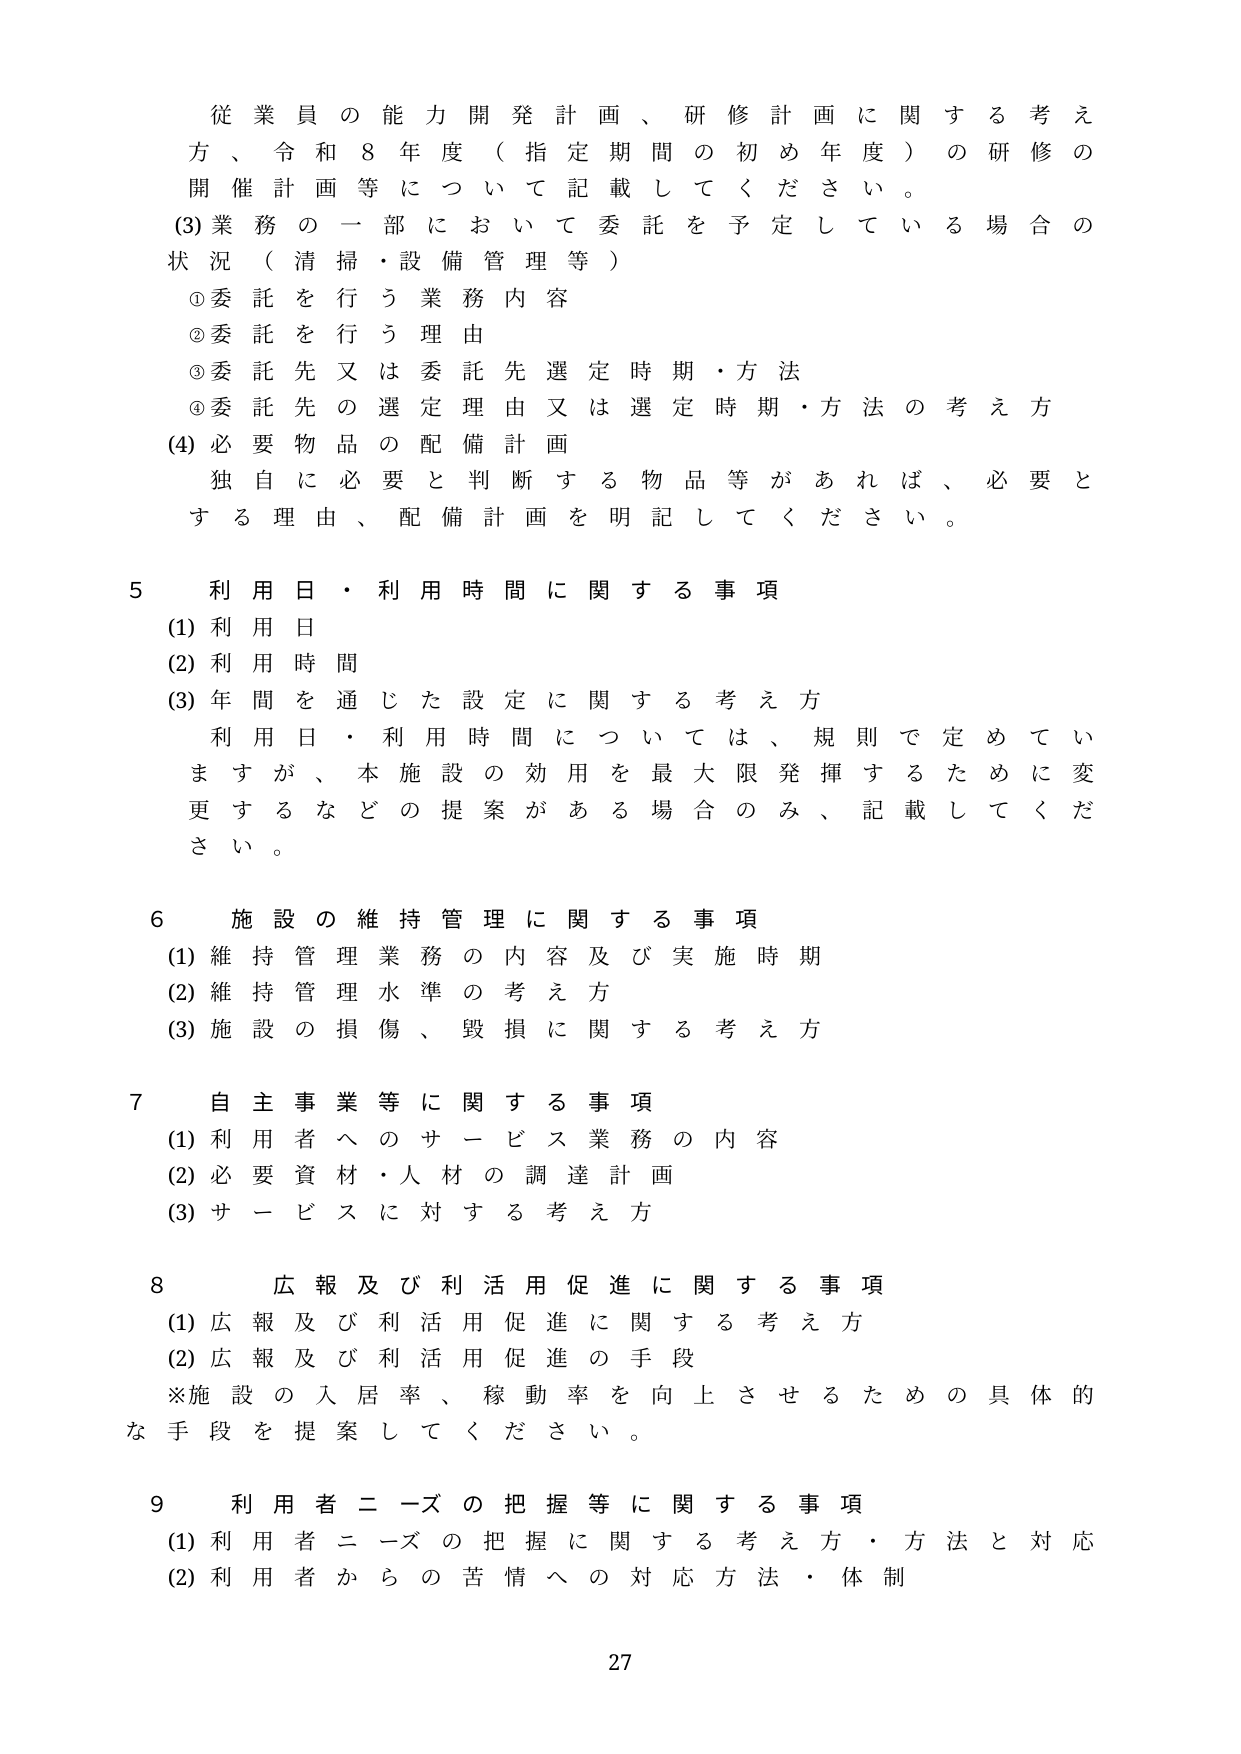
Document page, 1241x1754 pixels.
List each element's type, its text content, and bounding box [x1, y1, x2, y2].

text (2)広報及び利活用促進の手段 [150, 1339, 1114, 1375]
text (2)必要資材･人材の調達計画 [126, 1156, 1114, 1192]
text ①委託を行う業務内容 [174, 278, 1114, 315]
text (1)維持管理業務の内容及び実施時期 [150, 937, 1114, 973]
text ９ 利用者ニーズの把握等に関する事項 [126, 1485, 1114, 1522]
text ③委託先又は委託先選定時期･方法 [174, 352, 1114, 388]
text (1)広報及び利活用促進に関する考え方 [150, 1302, 1114, 1339]
text 独自に必要と判断する物品等があれば、必要とする理由、配備計画を明記してください。 [174, 461, 1114, 534]
text (3)サービスに対する考え方 [126, 1192, 1114, 1229]
text (3)業務の一部において委託を予定している場合の状況（清掃･設備管理等） [150, 205, 1114, 278]
text (2)利用時間 [126, 644, 1114, 681]
text ５ 利用日・利用時間に関する事項 [126, 571, 1114, 607]
text (1)利用者へのサービス業務の内容 [126, 1119, 1114, 1156]
text 利用日・利用時間については、規則で定めていますが、本施設の効用を最大限発揮するために変更するなどの提案がある場合のみ、記載してください。 [178, 717, 1114, 863]
text (3)施設の損傷、毀損に関する考え方 [150, 1010, 1114, 1046]
text (1)利用者ニーズの把握に関する考え方・方法と対応 [150, 1522, 1114, 1558]
text (1)利用日 [126, 607, 1114, 644]
text ８ 広報及び利活用促進に関する事項 [126, 1266, 1114, 1302]
text ６ 施設の維持管理に関する事項 [126, 900, 1114, 937]
text (2)維持管理水準の考え方 [150, 973, 1114, 1010]
text 従業員の能力開発計画、研修計画に関する考え方、令和８年度（指定期間の初め年度）の研修の開催計画等について記載してください。 [174, 96, 1114, 205]
text ※施設の入居率、稼動率を向上させるための具体的な手段を提案してください。 [126, 1375, 1114, 1448]
text (4)必要物品の配備計画 [150, 425, 1114, 461]
text ④委託先の選定理由又は選定時期･方法の考え方 [174, 388, 1114, 425]
text (2)利用者からの苦情への対応方法・体制 [150, 1558, 1114, 1595]
text ７ 自主事業等に関する事項 [126, 1083, 1114, 1119]
text (3)年間を通じた設定に関する考え方 [126, 681, 1114, 717]
text ②委託を行う理由 [174, 315, 1114, 352]
